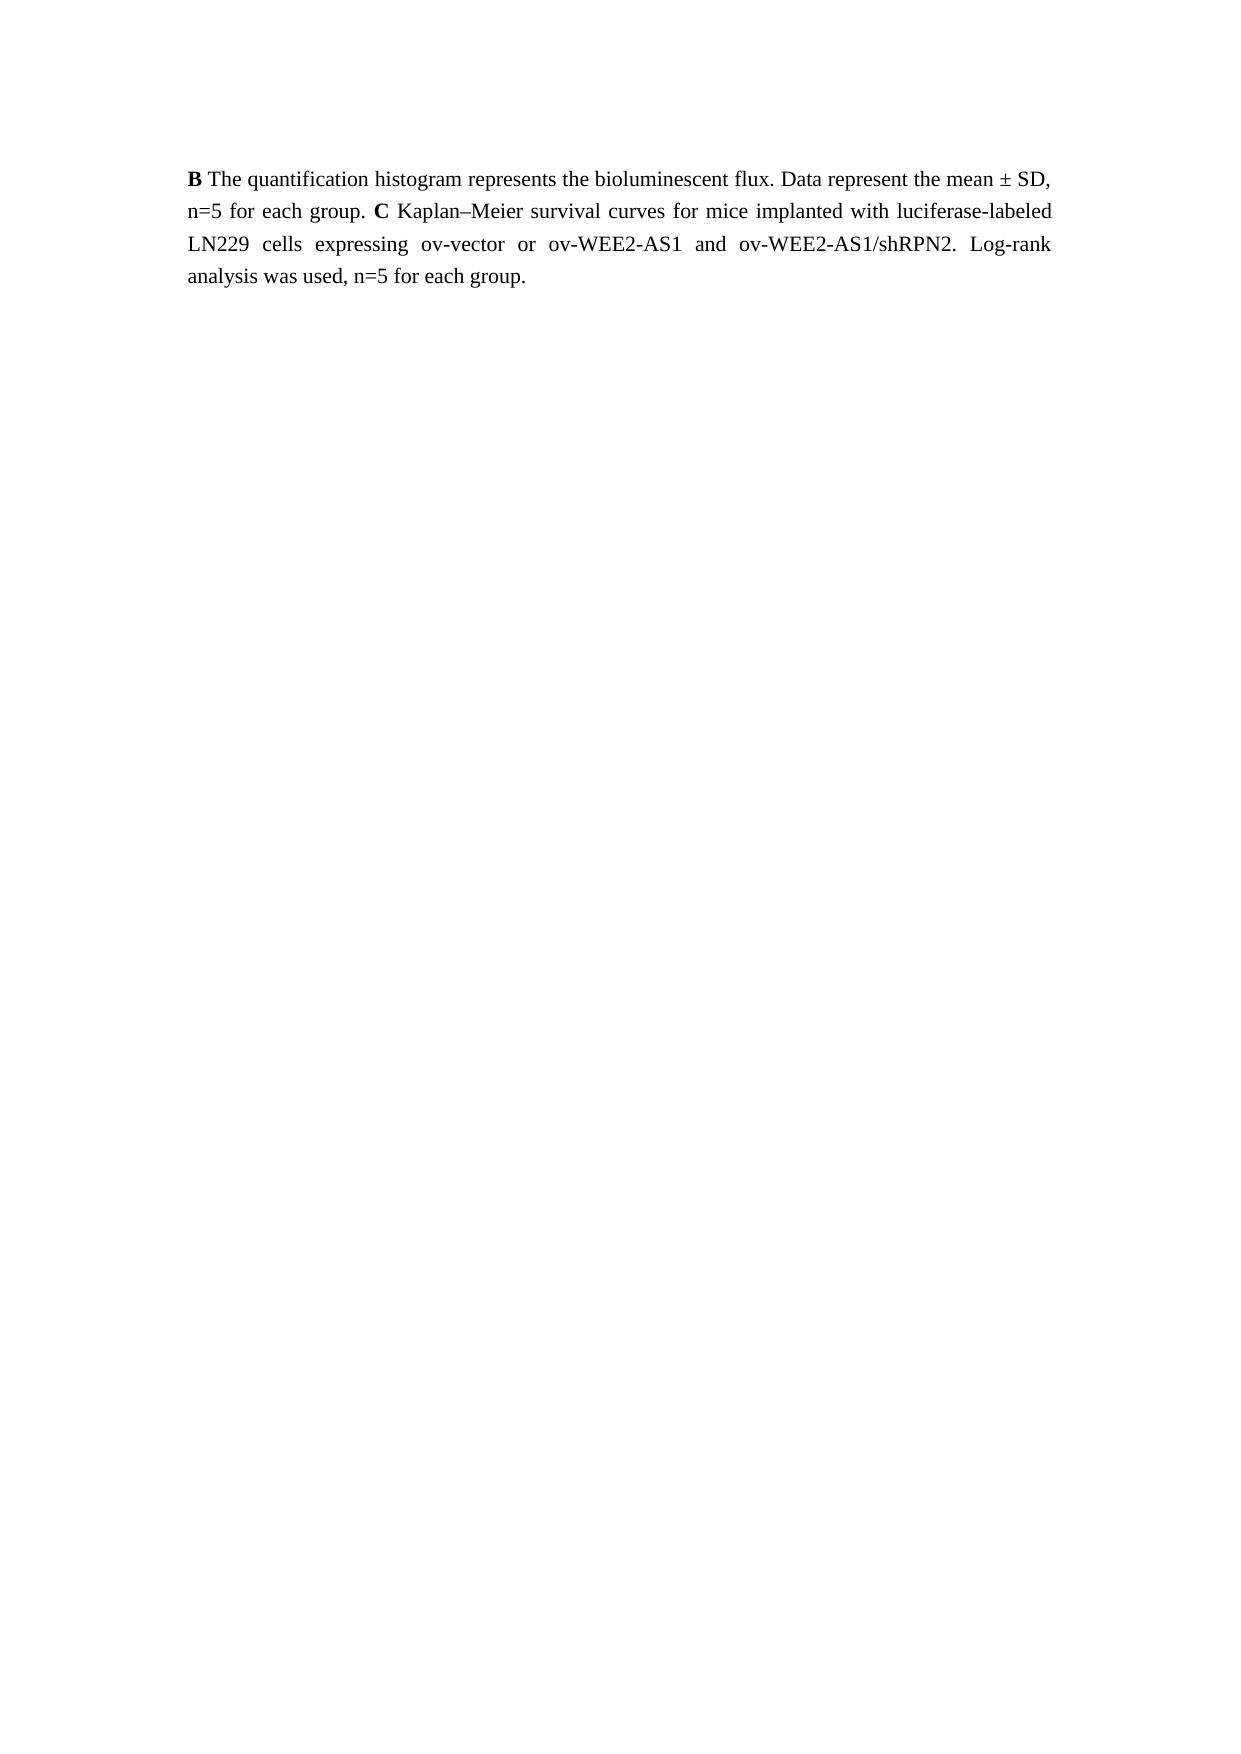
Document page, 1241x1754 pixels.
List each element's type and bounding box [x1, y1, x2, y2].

text [187, 162, 1053, 292]
